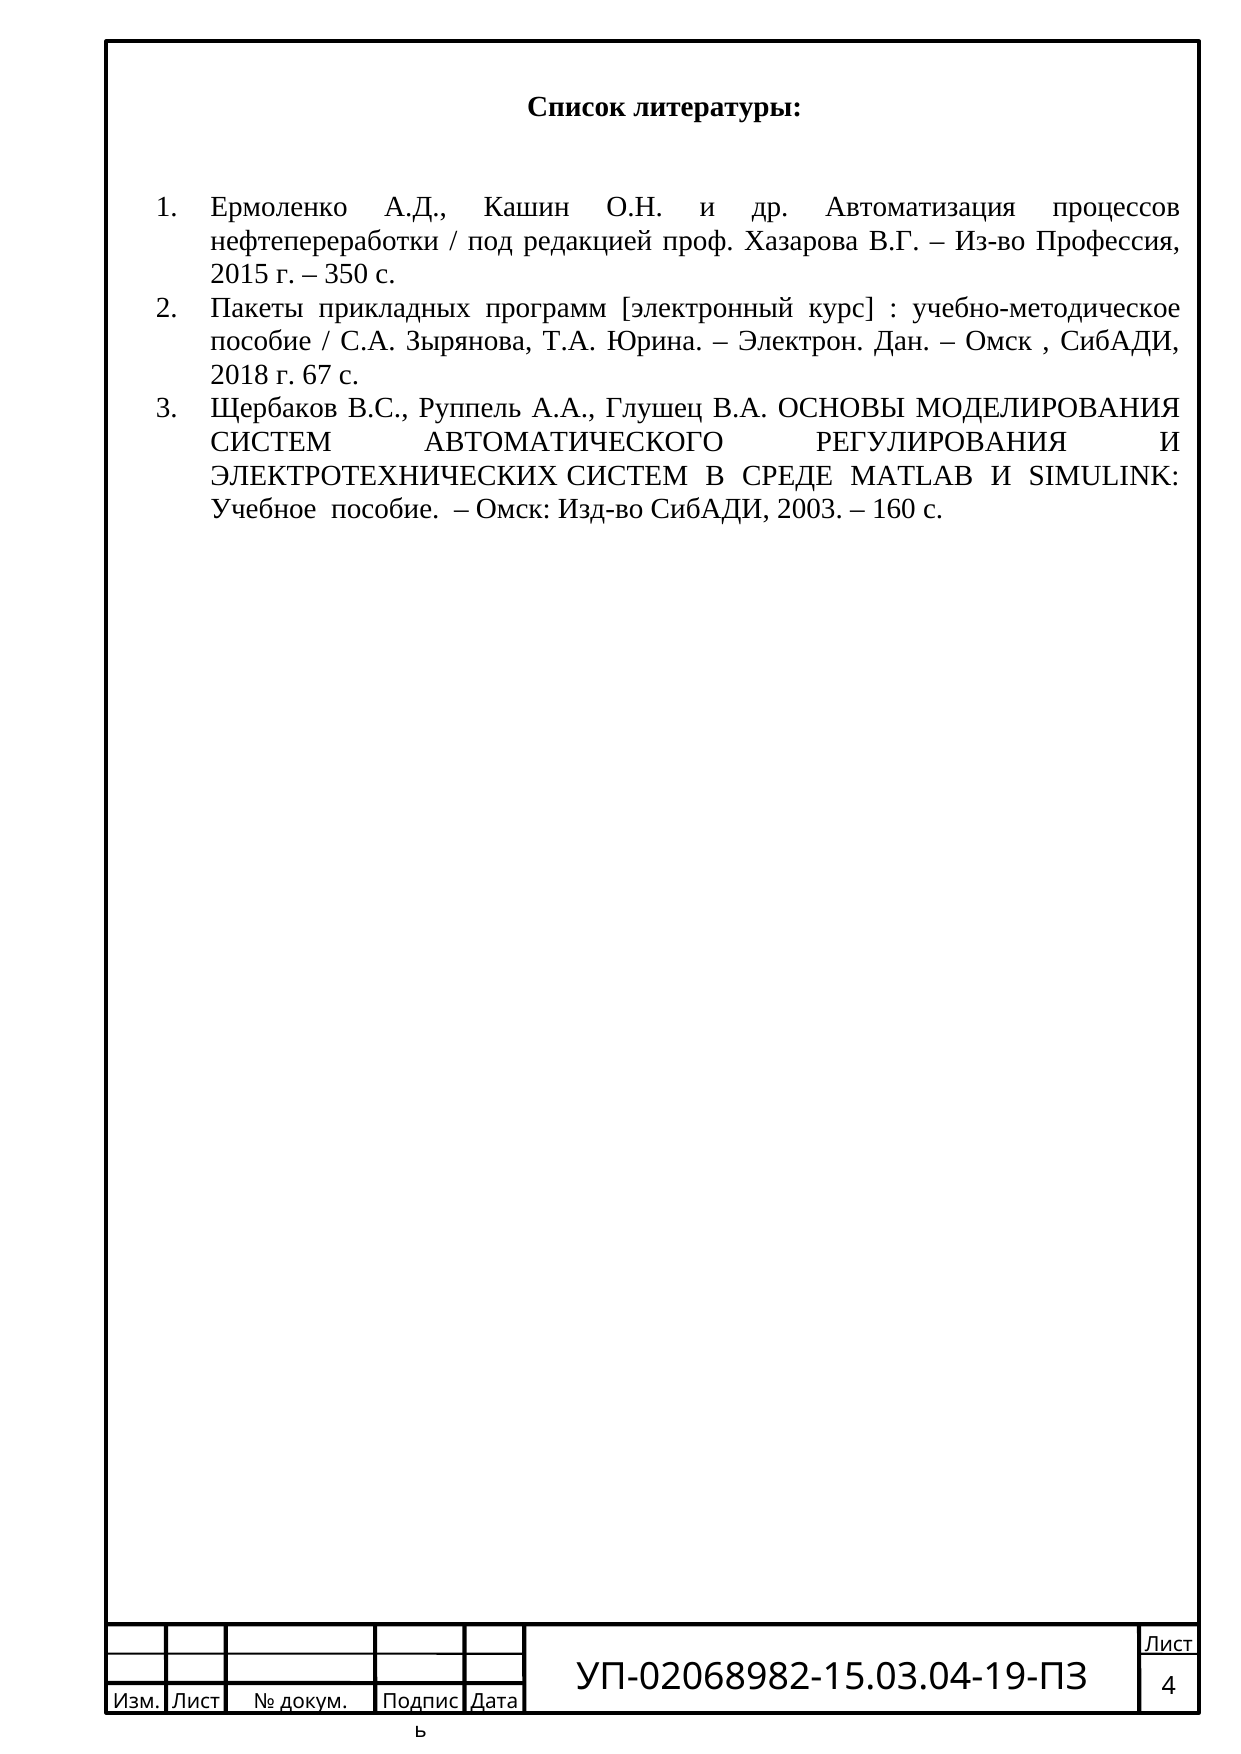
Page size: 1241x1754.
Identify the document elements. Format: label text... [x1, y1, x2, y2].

list Пакеты прикладных программ [электронный курс] : учебно-методическое пособие / С.А. Зырянова, Т.А. Юрина. – Электрон. Дан. – Омск , СибАДИ, . 67 с. [156, 290, 1181, 391]
text Список литературы: [148, 89, 1181, 122]
list Щербаков В.С., Руппель А.А., Глушец В.А. ОСНОВЫ МОДЕЛИРОВАНИЯ СИСТЕМ АВТОМАТИЧЕСКОГО РЕГУЛИРОВАНИЯ И ЭЛЕКТРОТЕХНИЧЕСКИХ СИСТЕМ В СРЕДЕ MATLAB И SIMULINK: Учебное пособие. – Омск: Изд-во СибАДИ, 2003. – 160 с. [156, 391, 1181, 525]
list Ермоленко А.Д., Кашин О.Н. и др. Автоматизация процессов нефтепереработки / под редакцией проф. Хазарова В.Г. – Из-во Профессия, . – 350 с. [156, 189, 1181, 290]
